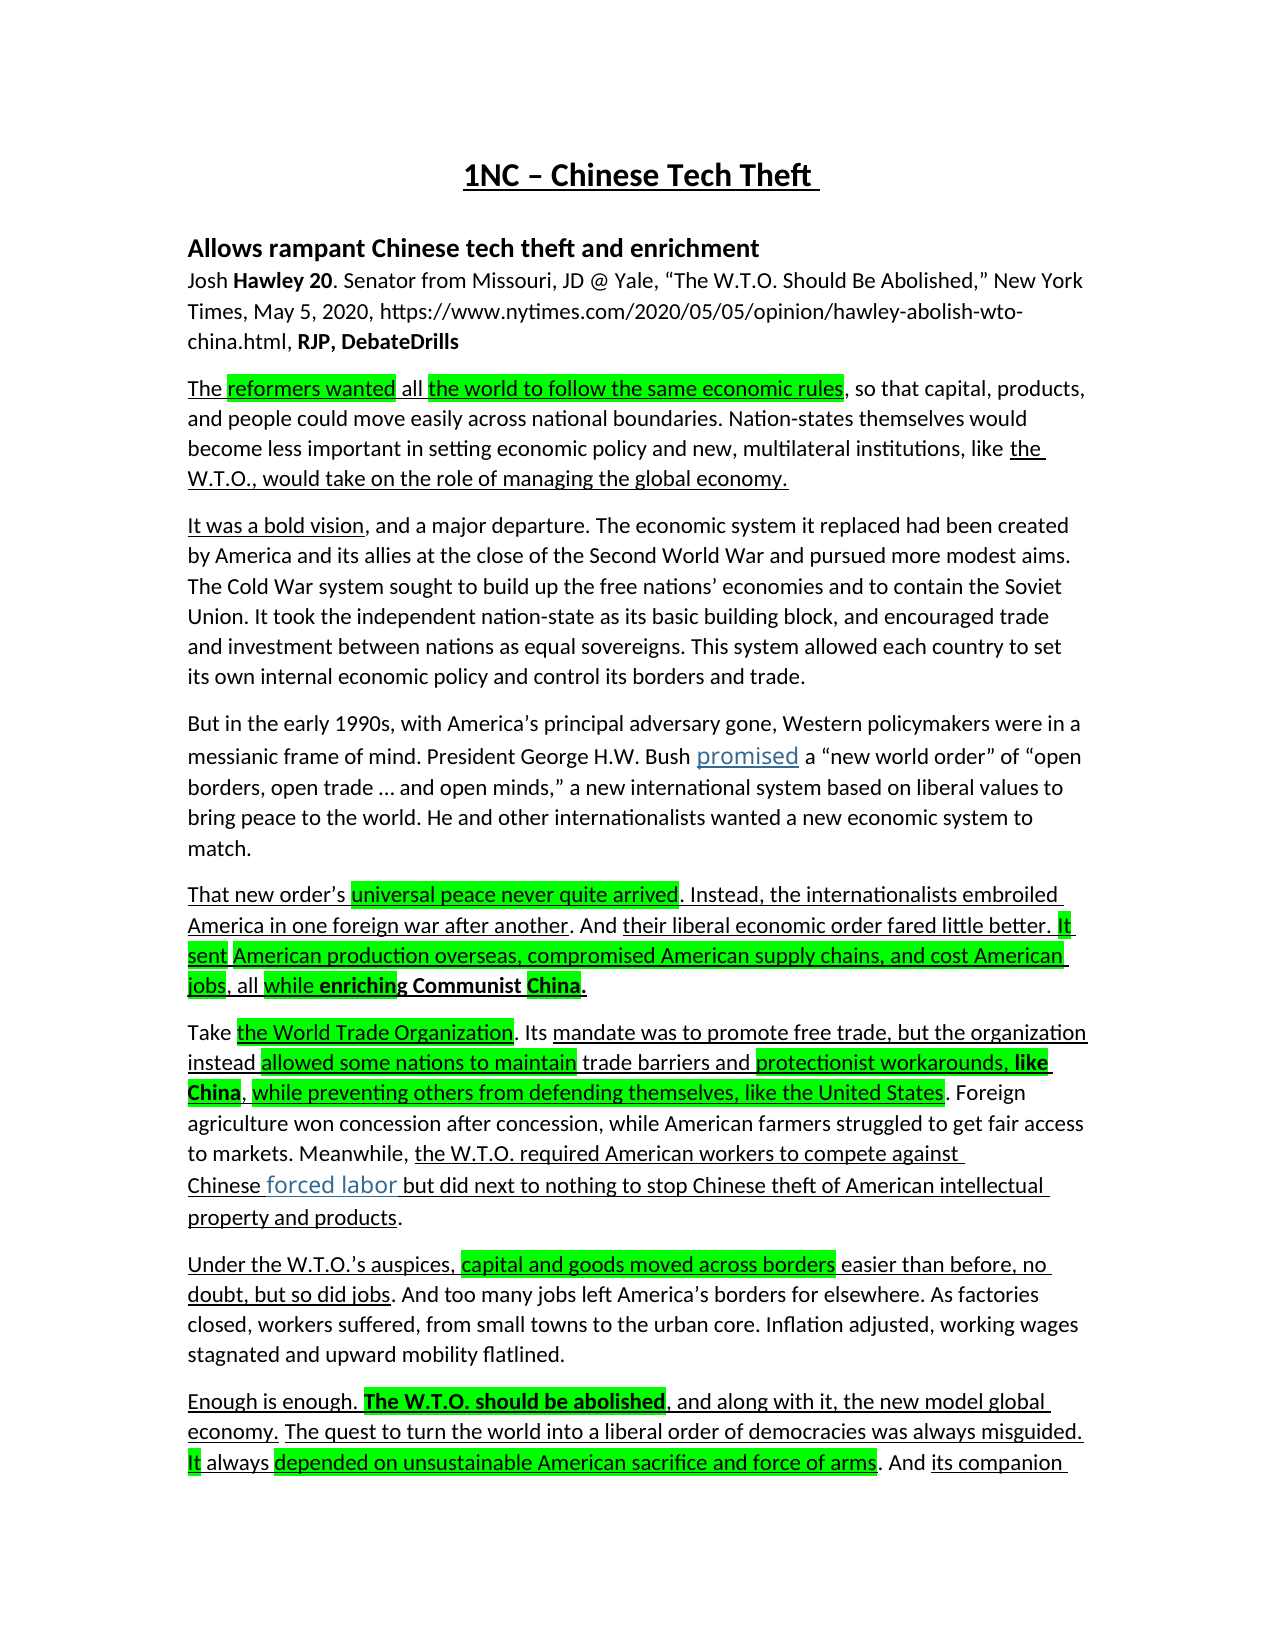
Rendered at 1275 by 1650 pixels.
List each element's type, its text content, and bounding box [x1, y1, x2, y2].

text Take the World Trade Organization. Its mandate was to promote free trade, but the organization instead allowed some nations to maintain trade barriers and protectionist workarounds, like China, while preventing others from defending themselves, like the United States. Foreign agriculture won concession after concession, while American farmers struggled to get fair access to markets. Meanwhile, the W.T.O. required American workers to compete against Chinese forced labor but did next to nothing to stop Chinese theft of American intellectual property and products. [187, 1018, 1087, 1231]
subtitle 1NC – Chinese Tech Theft [187, 154, 1087, 195]
text Under the W.T.O.’s auspices, capital and goods moved across borders easier than before, no doubt, but so did jobs. And too many jobs left America’s borders for elsewhere. As factories closed, workers suffered, from small towns to the urban core. Inflation adjusted, working wages stagnated and upward mobility flatlined. [187, 1250, 1087, 1368]
text It was a bold vision, and a major departure. The economic system it replaced had been created by America and its allies at the close of the Second World War and pursued more modest aims. The Cold War system sought to build up the free nations’ economies and to contain the Soviet Union. It took the independent nation-state as its basic building block, and encouraged trade and investment between nations as equal sovereigns. This system allowed each country to set its own internal economic policy and control its borders and trade. [187, 511, 1087, 691]
subtitle Allows rampant Chinese tech theft and enrichment [187, 231, 1087, 264]
text But in the early 1990s, with America’s principal adversary gone, Western policymakers were in a messianic frame of mind. President George H.W. Bush promised a “new world order” of “open borders, open trade … and open minds,” a new international system based on liberal values to bring peace to the world. He and other internationalists wanted a new economic system to match. [187, 709, 1087, 862]
text Josh Hawley 20. Senator from Missouri, JD @ Yale, “The W.T.O. Should Be Abolished,” New York Times, May 5, 2020, https://www.nytimes.com/2020/05/05/opinion/hawley-abolish-wto-china.html, RJP, DebateDrills [187, 267, 1087, 355]
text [187, 1387, 1087, 1476]
text The reformers wanted all the world to follow the same economic rules, so that capital, products, and people could move easily across national boundaries. Nation-states themselves would become less important in setting economic policy and new, multilateral institutions, like the W.T.O., would take on the role of managing the global economy. [187, 374, 1087, 493]
text That new order’s universal peace never quite arrived. Instead, the internationalists embroiled America in one foreign war after another. And their liberal economic order fared little better. It sent American production overseas, compromised American supply chains, and cost American jobs, all while enriching Communist China. [187, 881, 1087, 999]
